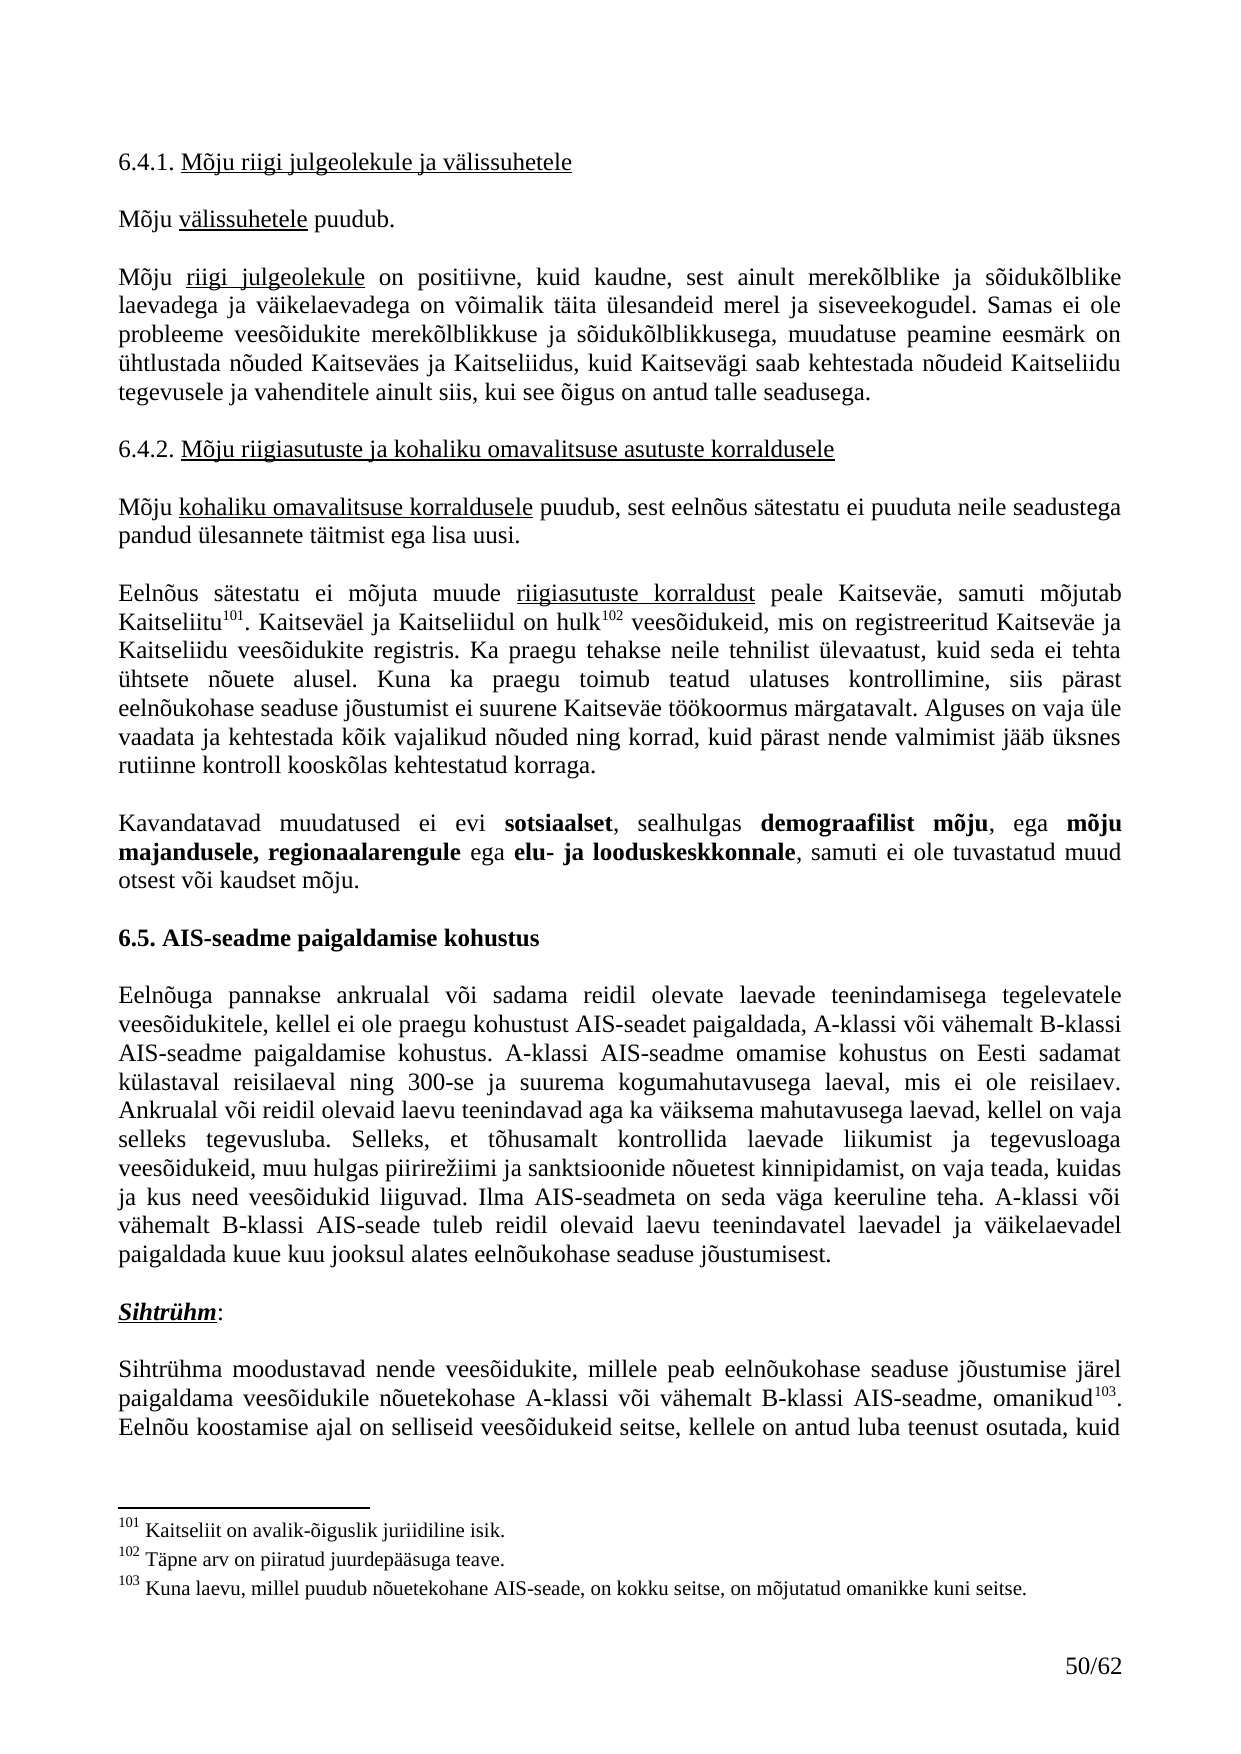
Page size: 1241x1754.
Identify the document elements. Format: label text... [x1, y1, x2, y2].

text Sihtrühm: [118, 1297, 1122, 1326]
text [118, 1354, 1122, 1441]
text Mõju kohaliku omavalitsuse korraldusele puudub, sest eelnõus sätestatu ei puuduta neile seadustega pandud ülesannete täitmist ega lisa uusi. [118, 463, 1122, 549]
text Eelnõuga pannakse ankrualal või sadama reidil olevate laevade teenindamisega tegelevatele veesõidukitele, kellel ei ole praegu kohustust AIS-seadet paigaldada, A-klassi või vähemalt B-klassi AIS-seadme paigaldamise kohustus. A-klassi AIS-seadme omamise kohustus on Eesti sadamat külastaval reisilaeval ning 300-se ja suurema kogumahutavusega laeval, mis ei ole reisilaev. Ankrualal või reidil olevaid laevu teenindavad aga ka väiksema mahutavusega laevad, kellel on vaja selleks tegevusluba. Selleks, et tõhusamalt kontrollida laevade liikumist ja tegevusloaga veesõidukeid, muu hulgas piirirežiimi ja sanktsioonide nõuetest kinnipidamist, on vaja teada, kuidas ja kus need veesõidukid liiguvad. Ilma AIS-seadmeta on seda väga keeruline teha. A-klassi või vähemalt B-klassi AIS-seade tuleb reidil olevaid laevu teenindavatel laevadel ja väikelaevadel paigaldada kuue kuu jooksul alates eelnõukohase seaduse jõustumisest. [118, 981, 1122, 1268]
subtitle AIS-seadme paigaldamise kohustus [118, 923, 1122, 952]
text Eelnõus sätestatu ei mõjuta muude riigiasutuste korraldust peale Kaitseväe, samuti mõjutab Kaitseliitu. Kaitseväel ja Kaitseliidul on hulk veesõidukeid, mis on registreeritud Kaitseväe ja Kaitseliidu veesõidukite registris. Ka praegu tehakse neile tehnilist ülevaatust, kuid seda ei tehta ühtsete nõuete alusel. Kuna ka praegu toimub teatud ulatuses kontrollimine, siis pärast eelnõukohase seaduse jõustumist ei suurene Kaitseväe töökoormus märgatavalt. Alguses on vaja üle vaadata ja kehtestada kõik vajalikud nõuded ning korrad, kuid pärast nende valmimist jääb üksnes rutiinne kontroll kooskõlas kehtestatud korraga. [118, 578, 1122, 779]
subtitle Mõju riigi julgeolekule ja välissuhetele [118, 147, 1122, 176]
subtitle Mõju riigiasutuste ja kohaliku omavalitsuse asutuste korraldusele [118, 434, 1122, 463]
text Kavandatavad muudatused ei evi sotsiaalset, sealhulgas demograafilist mõju, ega mõju majandusele, regionaalarengule ega elu- ja looduskeskkonnale, samuti ei ole tuvastatud muud otsest või kaudset mõju. [118, 808, 1122, 894]
text Mõju välissuhetele puudub. [118, 176, 1122, 233]
text Mõju riigi julgeolekule on positiivne, kuid kaudne, sest ainult merekõlblike ja sõidukõlblike laevadega ja väikelaevadega on võimalik täita ülesandeid merel ja siseveekogudel. Samas ei ole probleeme veesõidukite merekõlblikkuse ja sõidukõlblikkusega, muudatuse peamine eesmärk on ühtlustada nõuded Kaitseväes ja Kaitseliidus, kuid Kaitsevägi saab kehtestada nõudeid Kaitseliidu tegevusele ja vahenditele ainult siis, kui see õigus on antud talle seadusega. [118, 262, 1122, 406]
